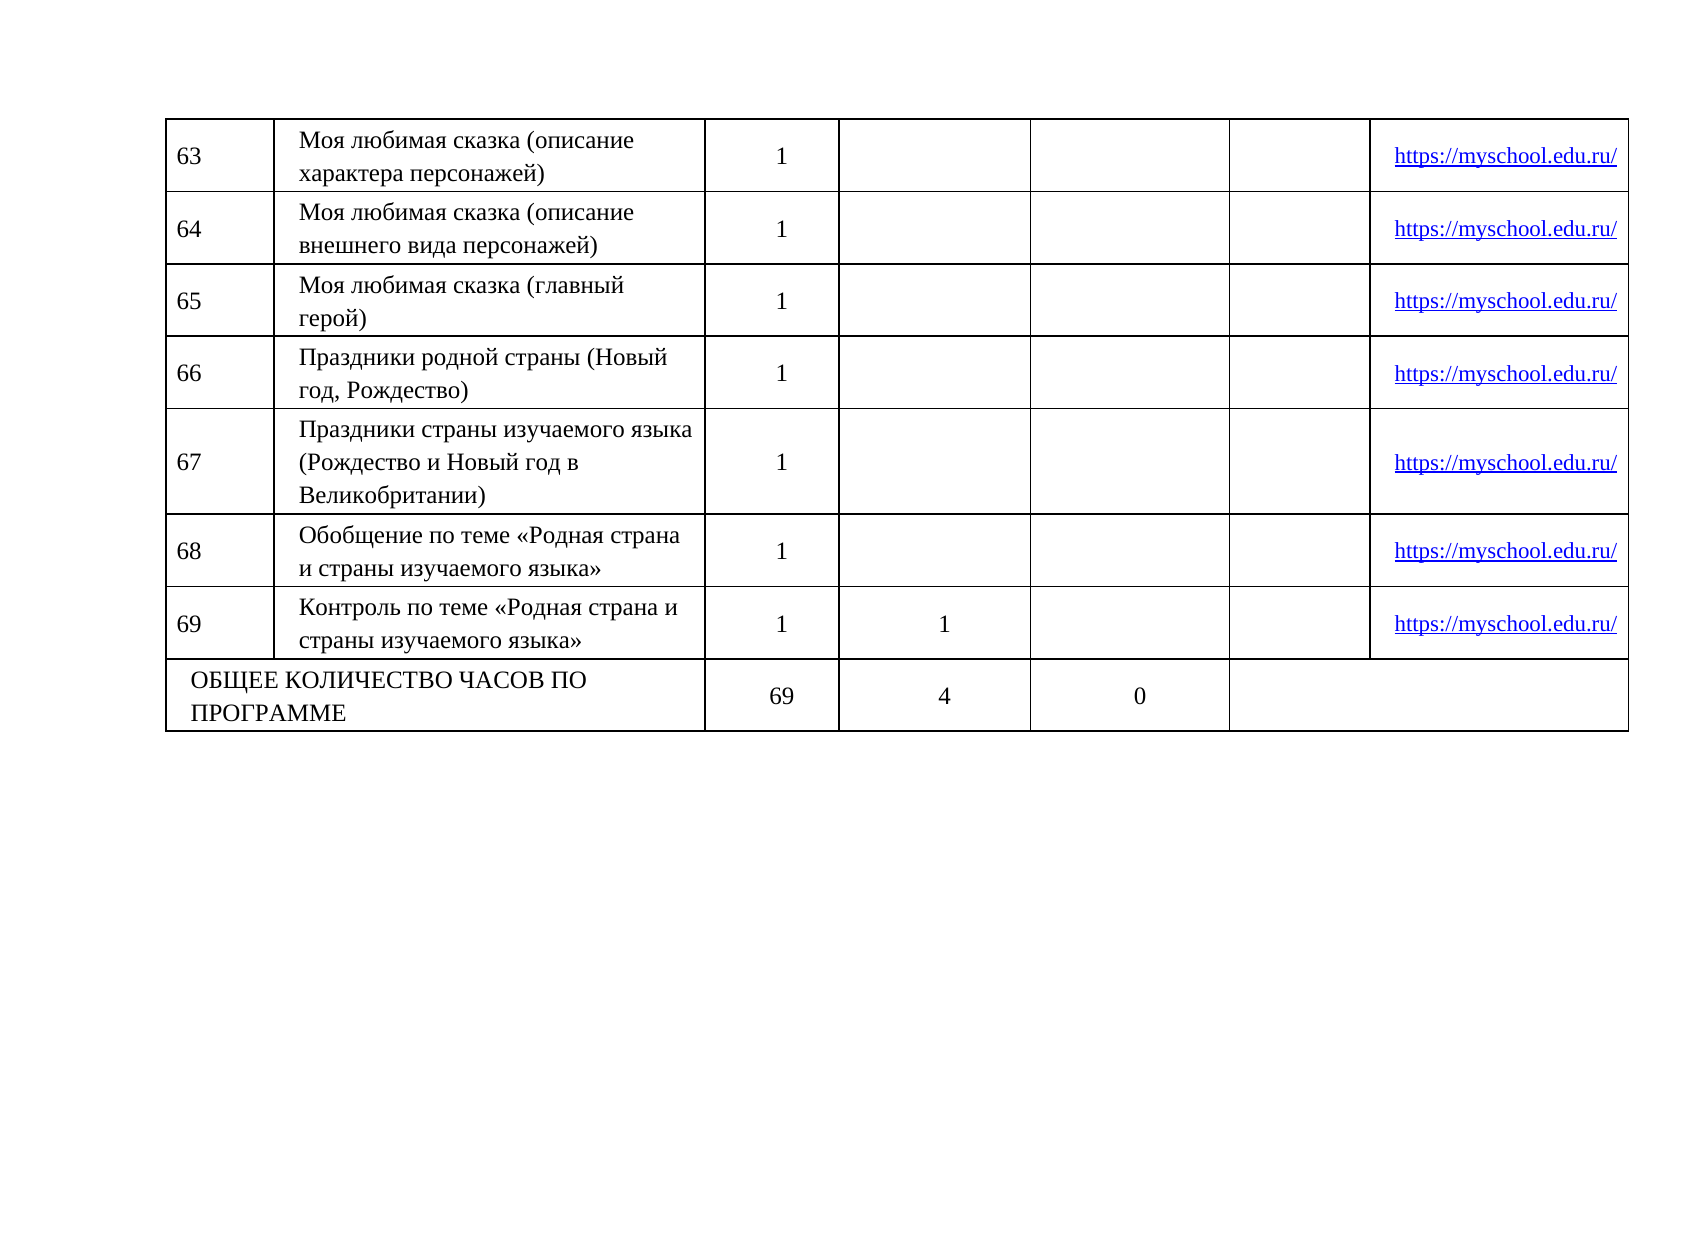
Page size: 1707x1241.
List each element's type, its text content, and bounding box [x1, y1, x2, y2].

table_cell [1230, 337, 1369, 408]
table_cell [1031, 265, 1229, 335]
table_cell 0 [1031, 660, 1229, 730]
table_cell 63 [167, 120, 273, 191]
table_cell 68 [167, 515, 273, 586]
table_cell 67 [167, 409, 273, 513]
table_cell [840, 120, 1030, 191]
table_cell 1 [706, 587, 838, 658]
table_cell Моя любимая сказка (описание внешнего вида персонажей) [275, 192, 704, 263]
table_cell 69 [706, 660, 838, 730]
table_cell 1 [706, 120, 838, 191]
table_cell 1 [706, 192, 838, 263]
table_cell [1031, 515, 1229, 586]
table_cell [1031, 587, 1229, 658]
table_cell [1230, 120, 1369, 191]
table_cell [1230, 409, 1369, 513]
table_cell https://myschool.edu.ru/ [1371, 409, 1628, 513]
table_cell 1 [706, 265, 838, 335]
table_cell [1371, 120, 1628, 191]
table_cell Моя любимая сказка (главный герой) [275, 265, 704, 335]
table_cell 64 [167, 192, 273, 263]
table_cell Праздники родной страны (Новый год, Рождество) [275, 337, 704, 408]
table_cell https://myschool.edu.ru/ [1371, 515, 1628, 586]
table_cell [840, 192, 1030, 263]
table_cell 66 [167, 337, 273, 408]
table_cell [840, 265, 1030, 335]
table_cell Контроль по теме «Родная страна и страны изучаемого языка» [275, 587, 704, 658]
table_cell https://myschool.edu.ru/ [1371, 587, 1628, 658]
table_cell 1 [840, 587, 1030, 658]
table_cell https://myschool.edu.ru/ [1371, 265, 1628, 335]
table_cell [840, 409, 1030, 513]
table_cell [1230, 265, 1369, 335]
table_cell Праздники страны изучаемого языка (Рождество и Новый год в Великобритании) [275, 409, 704, 513]
table_cell Моя любимая сказка (описание характера персонажей) [275, 120, 704, 191]
table_cell 1 [706, 409, 838, 513]
table_cell 1 [706, 337, 838, 408]
table_cell https://myschool.edu.ru/ [1371, 337, 1628, 408]
table_cell [1031, 409, 1229, 513]
table_cell [1031, 337, 1229, 408]
table_cell 4 [840, 660, 1030, 730]
table_cell [840, 337, 1030, 408]
table_cell [1230, 660, 1628, 730]
table_cell [1230, 515, 1369, 586]
table_cell ОБЩЕЕ КОЛИЧЕСТВО ЧАСОВ ПО ПРОГРАММЕ [167, 660, 704, 730]
table_cell 65 [167, 265, 273, 335]
table_cell 69 [167, 587, 273, 658]
table_cell Обобщение по теме «Родная страна и страны изучаемого языка» [275, 515, 704, 586]
table_cell [1031, 120, 1229, 191]
table_cell https://myschool.edu.ru/ [1371, 192, 1628, 263]
table_cell [1230, 587, 1369, 658]
table_cell 1 [706, 515, 838, 586]
table_cell [1230, 192, 1369, 263]
table_cell [840, 515, 1030, 586]
table_cell [1031, 192, 1229, 263]
